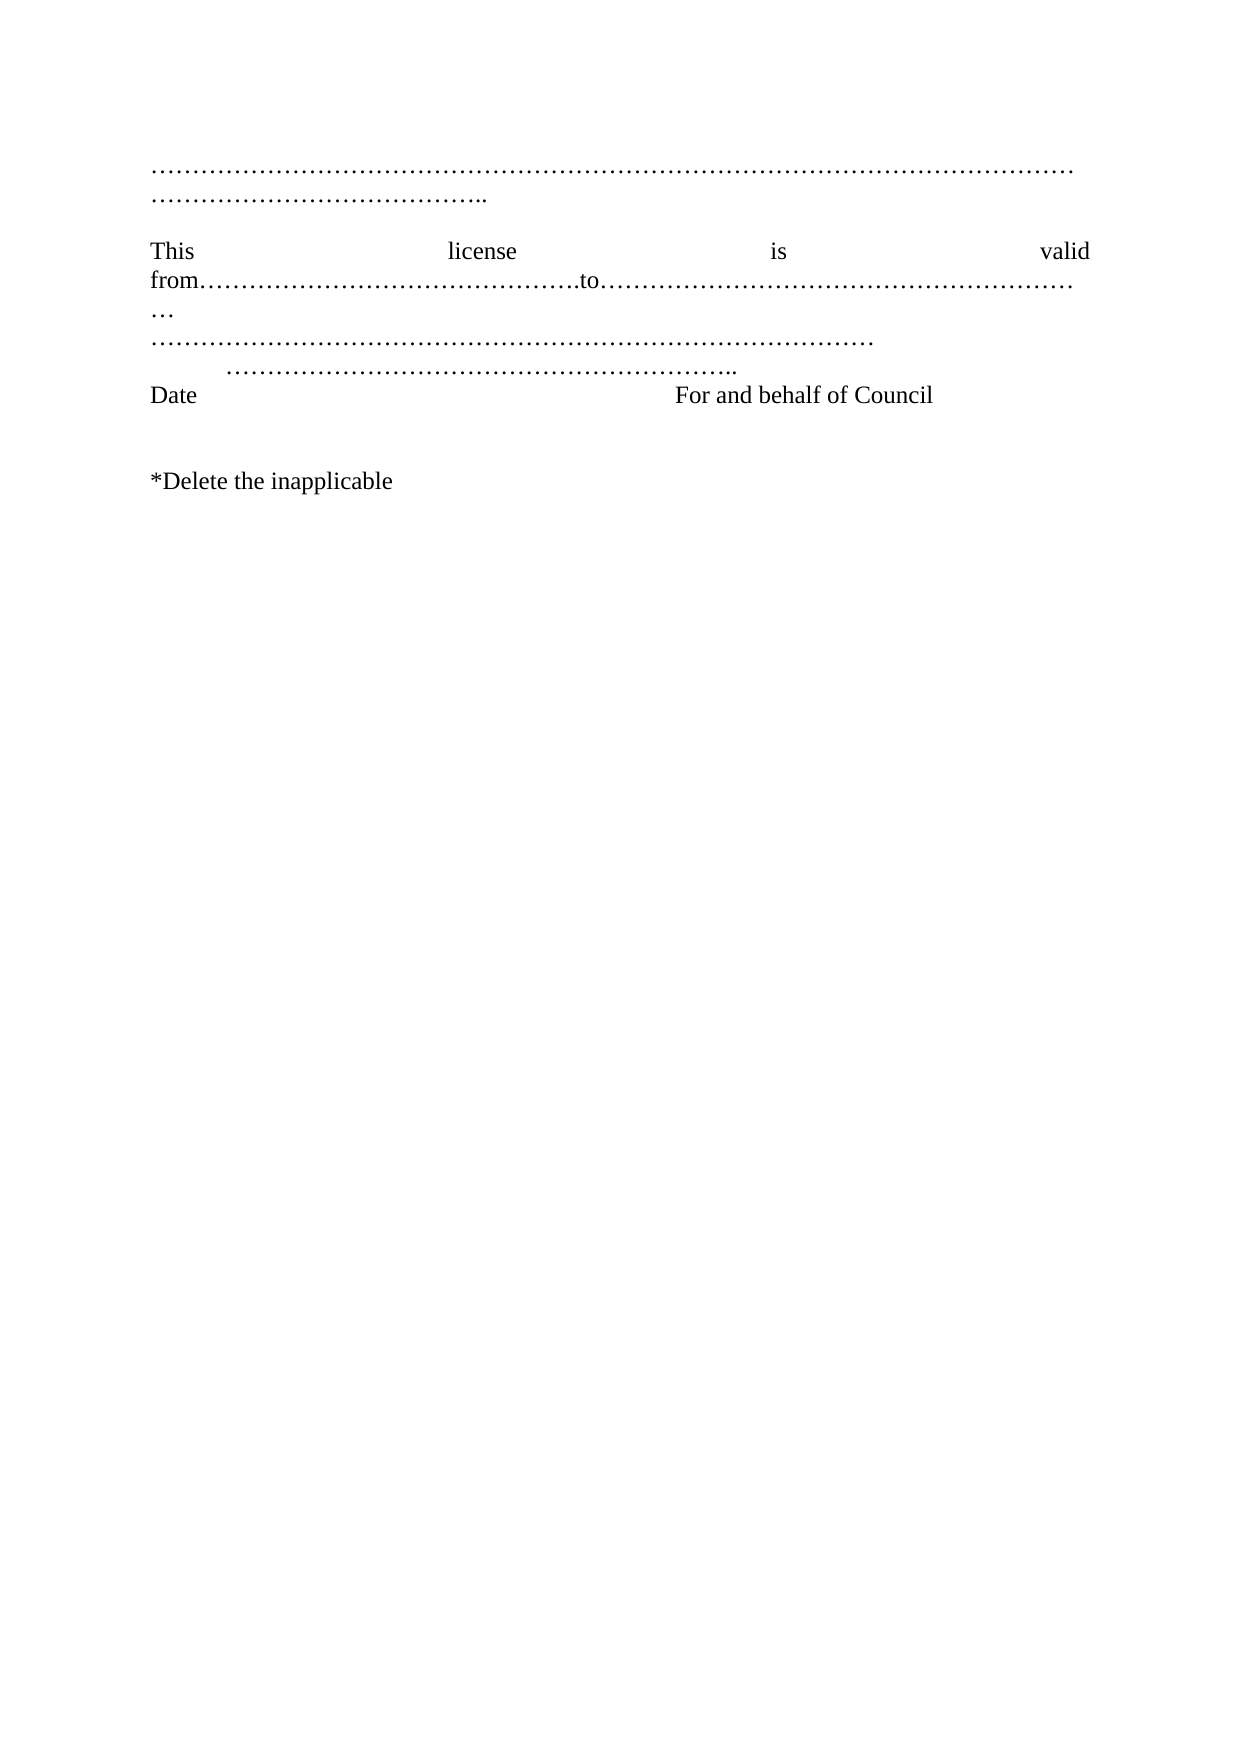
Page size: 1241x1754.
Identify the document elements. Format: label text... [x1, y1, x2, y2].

text …………………………………………………………………………… …………………………………………………….. [150, 322, 1090, 380]
text *Delete the inapplicable [150, 466, 1090, 495]
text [150, 150, 1090, 207]
text This license is valid from……………………………………….to…………………………………………………… [150, 236, 1090, 322]
text Date For and behalf of Council [150, 380, 1090, 409]
